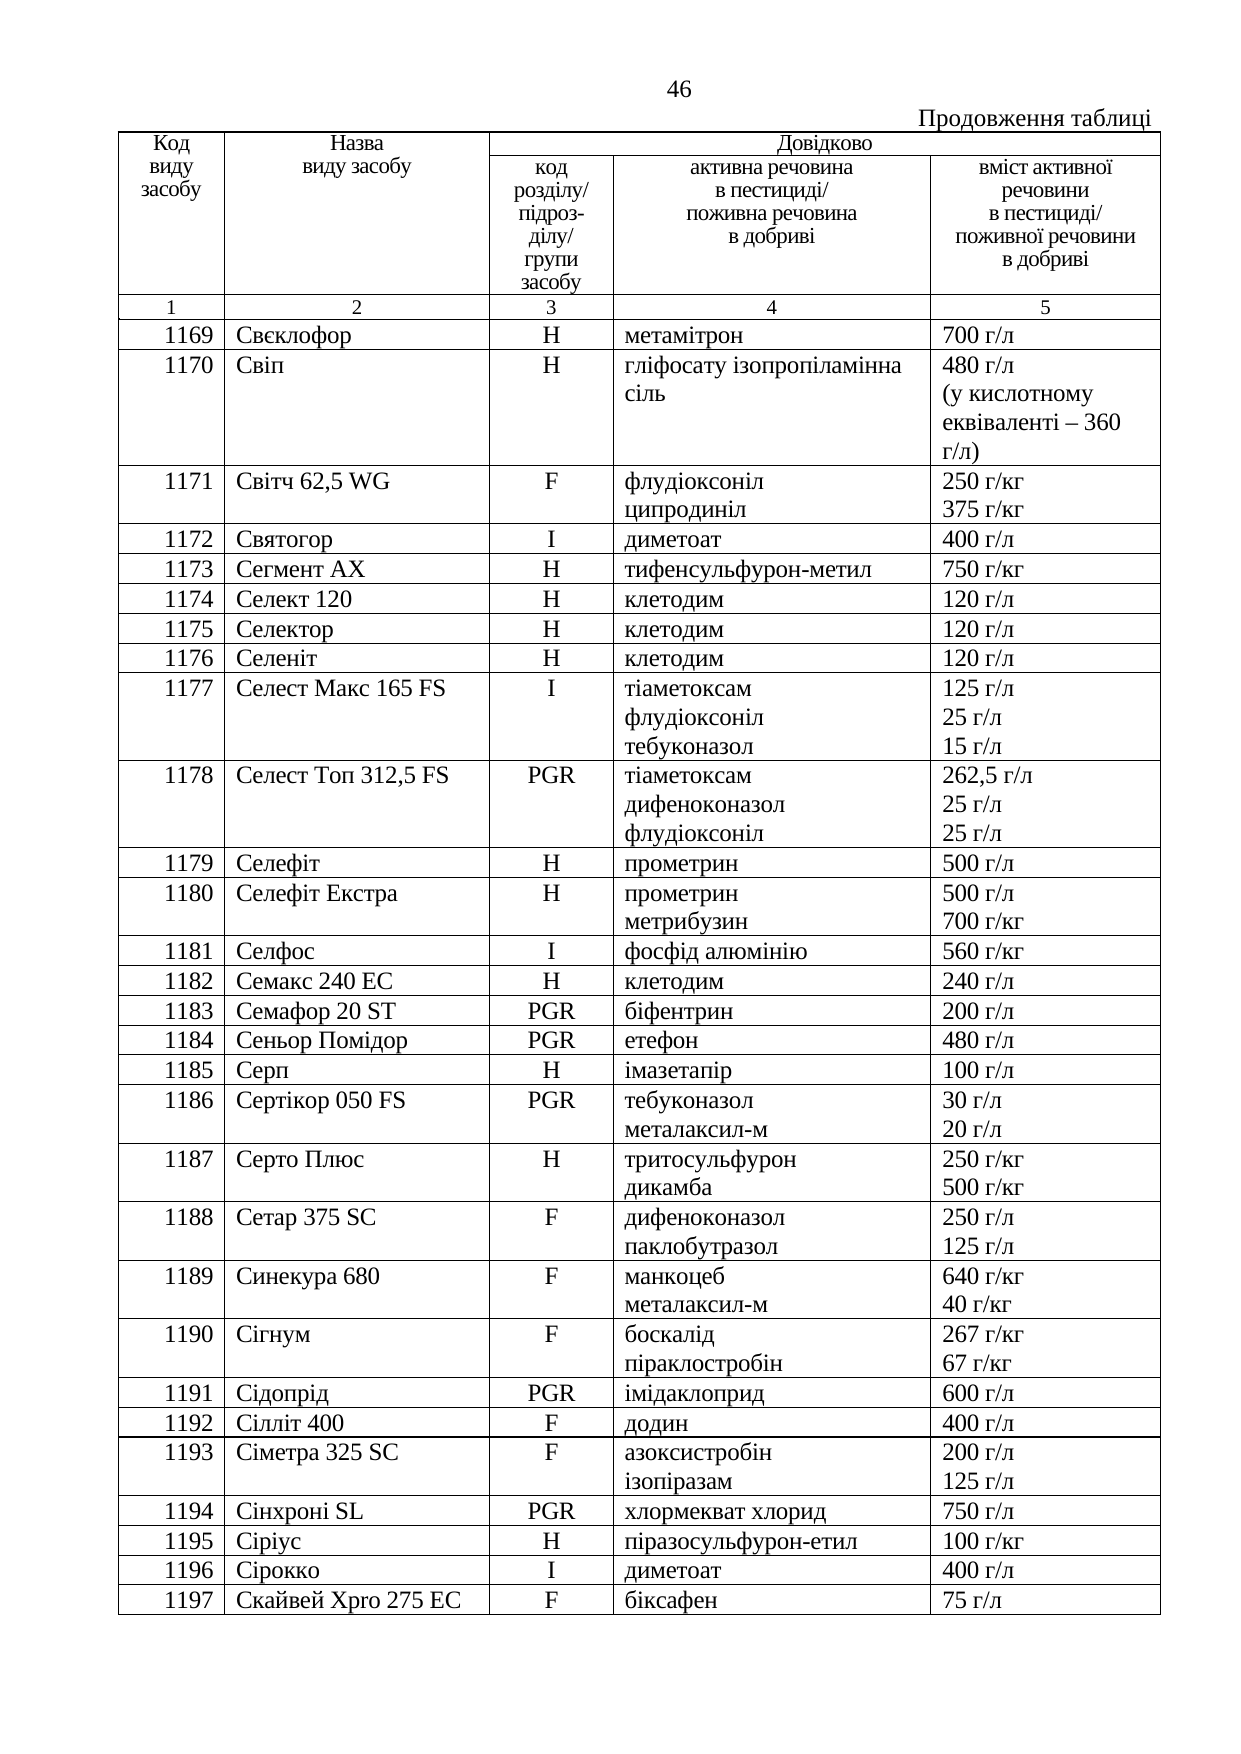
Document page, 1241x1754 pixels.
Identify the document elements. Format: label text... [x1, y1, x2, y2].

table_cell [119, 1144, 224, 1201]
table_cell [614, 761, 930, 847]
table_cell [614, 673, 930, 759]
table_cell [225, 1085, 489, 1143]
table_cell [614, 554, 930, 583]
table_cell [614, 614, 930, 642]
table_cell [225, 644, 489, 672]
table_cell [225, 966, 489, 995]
table_header Код виду засобу [119, 133, 224, 294]
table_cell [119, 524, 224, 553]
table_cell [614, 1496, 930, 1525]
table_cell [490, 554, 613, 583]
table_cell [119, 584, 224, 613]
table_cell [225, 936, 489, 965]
table_header Назва виду засобу [225, 133, 489, 294]
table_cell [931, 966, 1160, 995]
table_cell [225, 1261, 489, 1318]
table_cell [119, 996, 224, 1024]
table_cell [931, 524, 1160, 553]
table_cell вміст активної речовини в пестициді/ поживної речовини в добриві [931, 156, 1160, 294]
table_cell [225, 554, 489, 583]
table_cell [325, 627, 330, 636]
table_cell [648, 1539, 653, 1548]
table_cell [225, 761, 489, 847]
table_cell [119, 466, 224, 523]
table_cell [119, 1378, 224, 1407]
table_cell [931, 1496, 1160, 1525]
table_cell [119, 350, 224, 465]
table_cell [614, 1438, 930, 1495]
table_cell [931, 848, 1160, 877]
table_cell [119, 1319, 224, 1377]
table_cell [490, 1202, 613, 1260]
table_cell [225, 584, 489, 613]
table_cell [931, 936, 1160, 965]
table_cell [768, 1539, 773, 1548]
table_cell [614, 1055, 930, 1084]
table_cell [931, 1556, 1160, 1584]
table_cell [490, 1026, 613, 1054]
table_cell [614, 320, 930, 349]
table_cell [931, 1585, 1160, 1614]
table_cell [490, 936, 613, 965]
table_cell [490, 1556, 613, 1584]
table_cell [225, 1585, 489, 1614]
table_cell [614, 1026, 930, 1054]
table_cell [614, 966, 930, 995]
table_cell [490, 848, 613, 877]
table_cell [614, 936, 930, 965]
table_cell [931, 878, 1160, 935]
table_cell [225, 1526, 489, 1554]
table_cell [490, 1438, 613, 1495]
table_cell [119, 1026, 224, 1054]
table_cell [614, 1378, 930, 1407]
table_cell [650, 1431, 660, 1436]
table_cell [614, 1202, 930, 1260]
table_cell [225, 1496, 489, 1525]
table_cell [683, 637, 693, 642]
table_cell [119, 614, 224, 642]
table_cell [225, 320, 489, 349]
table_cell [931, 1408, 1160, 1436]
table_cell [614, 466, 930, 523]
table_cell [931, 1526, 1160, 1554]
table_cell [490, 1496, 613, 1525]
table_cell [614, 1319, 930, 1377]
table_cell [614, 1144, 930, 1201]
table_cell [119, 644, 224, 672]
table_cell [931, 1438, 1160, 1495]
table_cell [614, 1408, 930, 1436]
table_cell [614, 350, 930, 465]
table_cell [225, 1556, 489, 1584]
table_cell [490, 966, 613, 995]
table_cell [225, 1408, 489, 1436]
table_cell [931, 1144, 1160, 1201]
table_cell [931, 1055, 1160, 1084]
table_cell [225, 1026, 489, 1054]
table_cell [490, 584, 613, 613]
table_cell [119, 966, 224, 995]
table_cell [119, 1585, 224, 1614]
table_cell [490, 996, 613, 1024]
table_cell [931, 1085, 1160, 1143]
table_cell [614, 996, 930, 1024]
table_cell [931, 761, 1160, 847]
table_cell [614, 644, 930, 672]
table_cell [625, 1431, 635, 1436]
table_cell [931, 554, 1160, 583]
table_cell 5 [931, 295, 1160, 319]
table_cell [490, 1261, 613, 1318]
table_cell 1 [119, 295, 224, 319]
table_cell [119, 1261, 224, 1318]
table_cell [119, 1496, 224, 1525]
table_cell 3 [490, 295, 613, 319]
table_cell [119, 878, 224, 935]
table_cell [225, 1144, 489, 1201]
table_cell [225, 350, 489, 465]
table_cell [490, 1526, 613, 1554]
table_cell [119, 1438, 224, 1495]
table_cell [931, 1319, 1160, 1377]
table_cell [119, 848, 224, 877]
table_cell 2 [225, 295, 489, 319]
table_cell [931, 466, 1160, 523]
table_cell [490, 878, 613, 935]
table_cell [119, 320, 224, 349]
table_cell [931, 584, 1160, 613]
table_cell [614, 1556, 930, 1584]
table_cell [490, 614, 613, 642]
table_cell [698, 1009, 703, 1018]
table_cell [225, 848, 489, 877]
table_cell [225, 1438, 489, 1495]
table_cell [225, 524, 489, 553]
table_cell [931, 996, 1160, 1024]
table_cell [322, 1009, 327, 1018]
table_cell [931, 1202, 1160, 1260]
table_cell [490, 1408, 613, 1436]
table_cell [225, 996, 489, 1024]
table_cell 4 [614, 295, 930, 319]
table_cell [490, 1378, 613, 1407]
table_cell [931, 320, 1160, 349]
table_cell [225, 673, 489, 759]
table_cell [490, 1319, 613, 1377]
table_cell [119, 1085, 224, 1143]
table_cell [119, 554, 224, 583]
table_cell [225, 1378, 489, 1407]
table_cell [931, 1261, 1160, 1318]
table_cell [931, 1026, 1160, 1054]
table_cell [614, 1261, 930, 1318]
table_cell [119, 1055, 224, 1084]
table_header Довідково [490, 133, 1160, 155]
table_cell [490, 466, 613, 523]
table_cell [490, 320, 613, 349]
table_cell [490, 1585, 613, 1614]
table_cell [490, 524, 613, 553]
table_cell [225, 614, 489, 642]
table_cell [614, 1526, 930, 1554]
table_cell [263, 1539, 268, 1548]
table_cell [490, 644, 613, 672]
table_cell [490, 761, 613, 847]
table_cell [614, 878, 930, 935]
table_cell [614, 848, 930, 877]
table_cell активна речовина в пестициді/ поживна речовина в добриві [614, 156, 930, 294]
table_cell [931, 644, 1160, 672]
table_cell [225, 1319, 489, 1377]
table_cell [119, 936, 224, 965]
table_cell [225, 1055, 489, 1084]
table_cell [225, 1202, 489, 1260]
table_cell код розділу/ підроз-ділу/ групи засобу [490, 156, 613, 294]
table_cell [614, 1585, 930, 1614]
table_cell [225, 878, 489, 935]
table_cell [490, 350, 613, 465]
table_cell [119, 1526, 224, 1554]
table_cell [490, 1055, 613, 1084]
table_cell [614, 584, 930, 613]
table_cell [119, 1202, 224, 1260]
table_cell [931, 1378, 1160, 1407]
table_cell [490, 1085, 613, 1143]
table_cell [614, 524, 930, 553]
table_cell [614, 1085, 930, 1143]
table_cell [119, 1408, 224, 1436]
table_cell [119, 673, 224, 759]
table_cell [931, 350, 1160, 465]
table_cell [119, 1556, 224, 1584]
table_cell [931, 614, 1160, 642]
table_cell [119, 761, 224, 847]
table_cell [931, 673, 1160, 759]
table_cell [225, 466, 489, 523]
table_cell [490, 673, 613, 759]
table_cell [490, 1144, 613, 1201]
